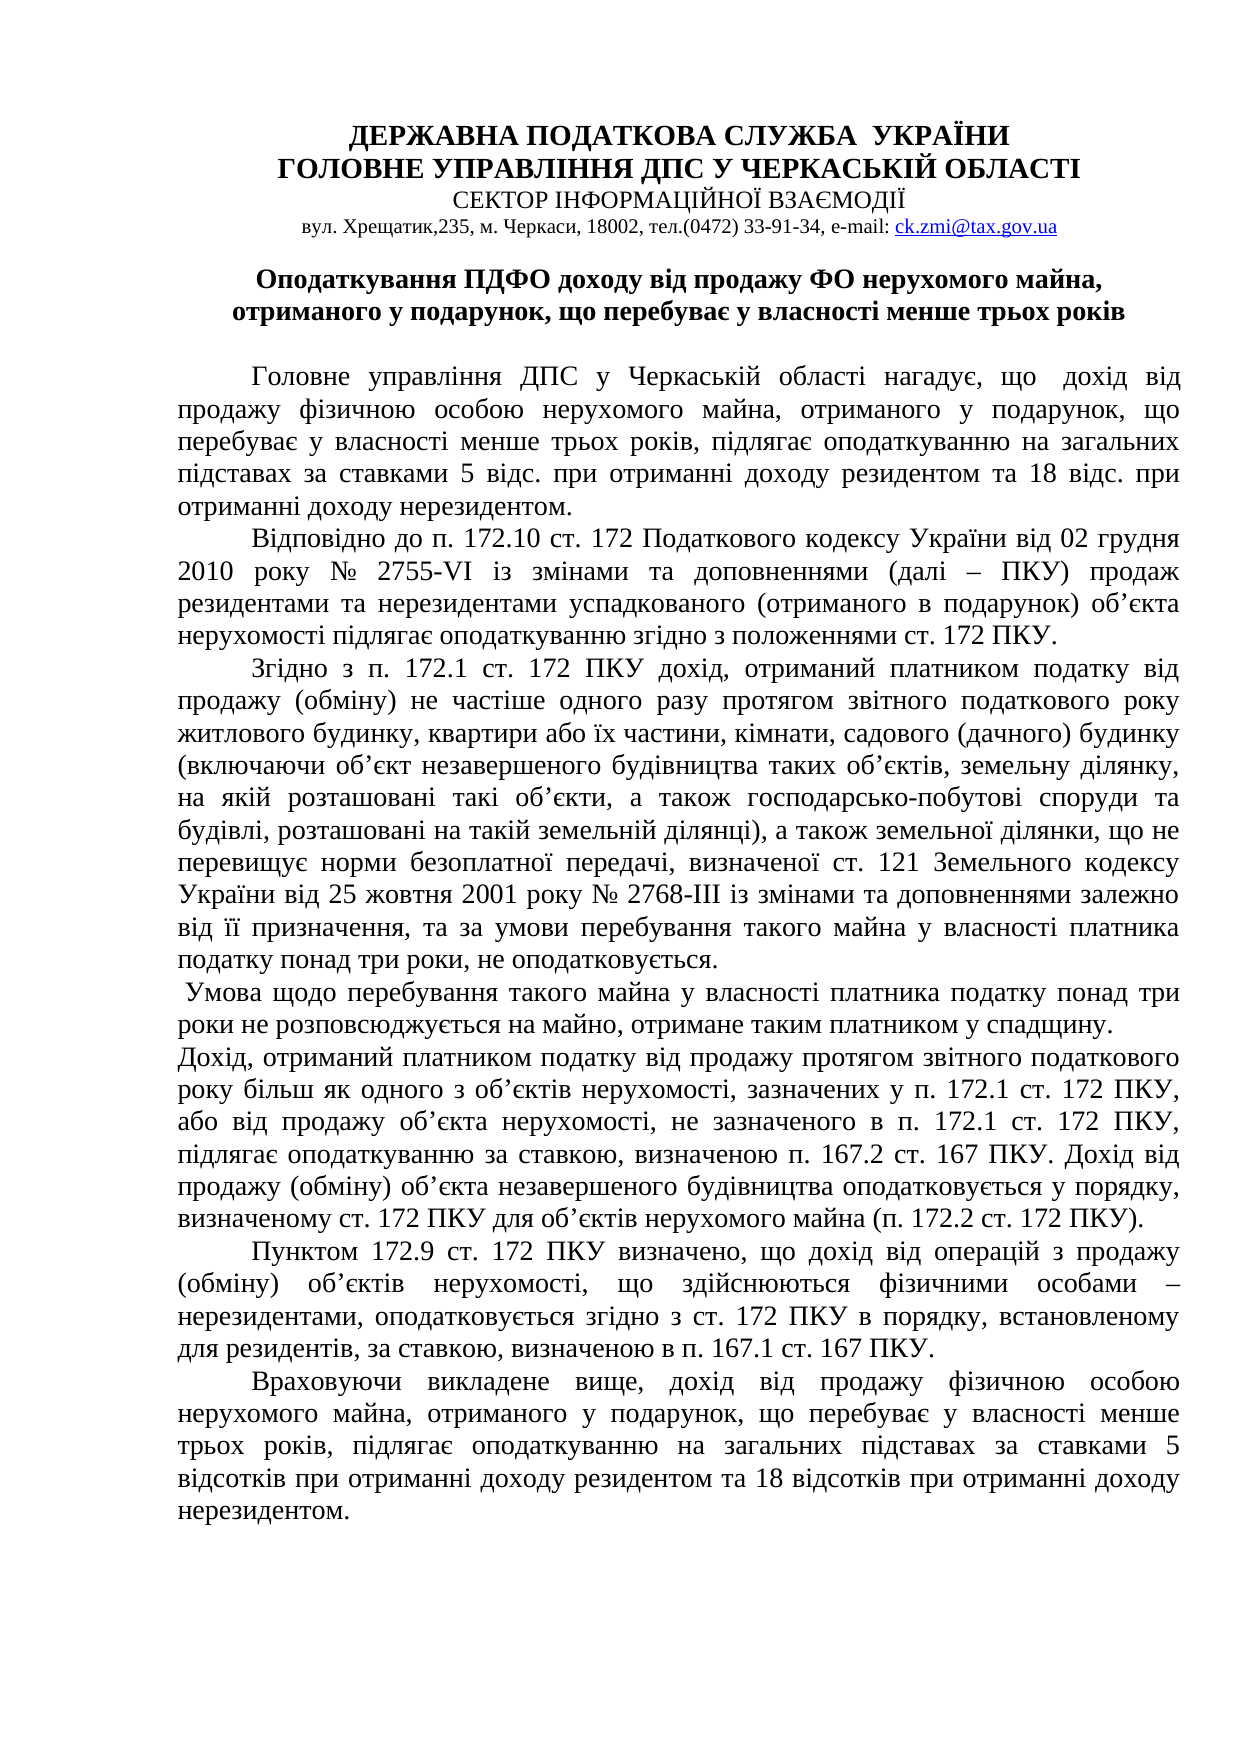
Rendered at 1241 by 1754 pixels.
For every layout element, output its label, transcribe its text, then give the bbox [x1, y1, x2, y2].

text Дохід, отриманий платником податку від продажу протягом звітного податкового року більш як одного з об’єктів нерухомості, зазначених у п. 172.1 ст. 172 ПКУ, або від продажу об’єкта нерухомості, не зазначеного в п. 172.1 ст. 172 ПКУ, підлягає оподаткуванню за ставкою, визначеною п. 167.2 ст. 167 ПКУ. Дохід від продажу (обміну) об’єкта незавершеного будівництва оподатковується у порядку, визначеному ст. 172 ПКУ для об’єктів нерухомого майна (п. 172.2 ст. 172 ПКУ). [177, 1039, 1181, 1234]
text Згідно з п. 172.1 ст. 172 ПКУ дохід, отриманий платником податку від продажу (обміну) не частіше одного разу протягом звітного податкового року житлового будинку, квартири або їх частини, кімнати, садового (дачного) будинку (включаючи об’єкт незавершеного будівництва таких об’єктів, земельну ділянку, на якій розташовані такі об’єкти, а також господарсько-побутові споруди та будівлі, розташовані на такій земельній ділянці), а також земельної ділянки, що не перевищує норми безоплатної передачі, визначеної ст. 121 Земельного кодексу України від 25 жовтня 2001 року № 2768-III із змінами та доповненнями залежно від її призначення, та за умови перебування такого майна у власності платника податку понад три роки, не оподатковується. [177, 651, 1181, 975]
text Відповідно до п. 172.10 ст. 172 Податкового кодексу України від 02 грудня 2010 року № 2755-VI із змінами та доповненнями (далі – ПКУ) продаж резидентами та нерезидентами успадкованого (отриманого в подарунок) об’єкта нерухомості підлягає оподаткуванню згідно з положеннями ст. 172 ПКУ. [177, 521, 1181, 651]
text Умова щодо перебування такого майна у власності платника податку понад три роки не розповсюджується на майно, отримане таким платником у спадщину. [177, 975, 1181, 1039]
text Оподаткування ПДФО доходу від продажу ФО нерухомого майна, отриманого у подарунок, що перебуває у власності менше трьох років [177, 262, 1181, 327]
text Враховуючи викладене вище, дохід від продажу фізичною особою нерухомого майна, отриманого у подарунок, що перебуває у власності менше трьох років, підлягає оподаткуванню на загальних підставах за ставками 5 відсотків при отриманні доходу резидентом та 18 відсотків при отриманні доходу нерезидентом. [177, 1363, 1181, 1526]
list СЕКТОР ІНФОРМАЦІЙНОЇ ВЗАЄМОДІЇ [177, 185, 1181, 214]
list ГОЛОВНЕ УПРАВЛІННЯ ДПС У ЧЕРКАСЬКІЙ ОБЛАСТІ [177, 152, 1181, 185]
list вул. Хрещатик,235, м. Черкаси, 18002, тел.(0472) 33-91-34, e-mail: ck.zmi@tax.gov.ua [177, 214, 1181, 238]
text Головне управління ДПС у Черкаській області нагадує, що дохід від продажу фізичною особою нерухомого майна, отриманого у подарунок, що перебуває у власності менше трьох років, підлягає оподаткуванню на загальних підставах за ставками 5 відс. при отриманні доходу резидентом та 18 відс. при отриманні доходу нерезидентом. [177, 359, 1181, 521]
text Пунктом 172.9 ст. 172 ПКУ визначено, що дохід від операцій з продажу (обміну) об’єктів нерухомості, що здійснюються фізичними особами – нерезидентами, оподатковується згідно з ст. 172 ПКУ в порядку, встановленому для резидентів, за ставкою, визначеною в п. 167.1 ст. 167 ПКУ. [177, 1234, 1181, 1363]
list ДЕРЖАВНА ПОДАТКОВА СЛУЖБА УКРАЇНИ [177, 118, 1181, 152]
